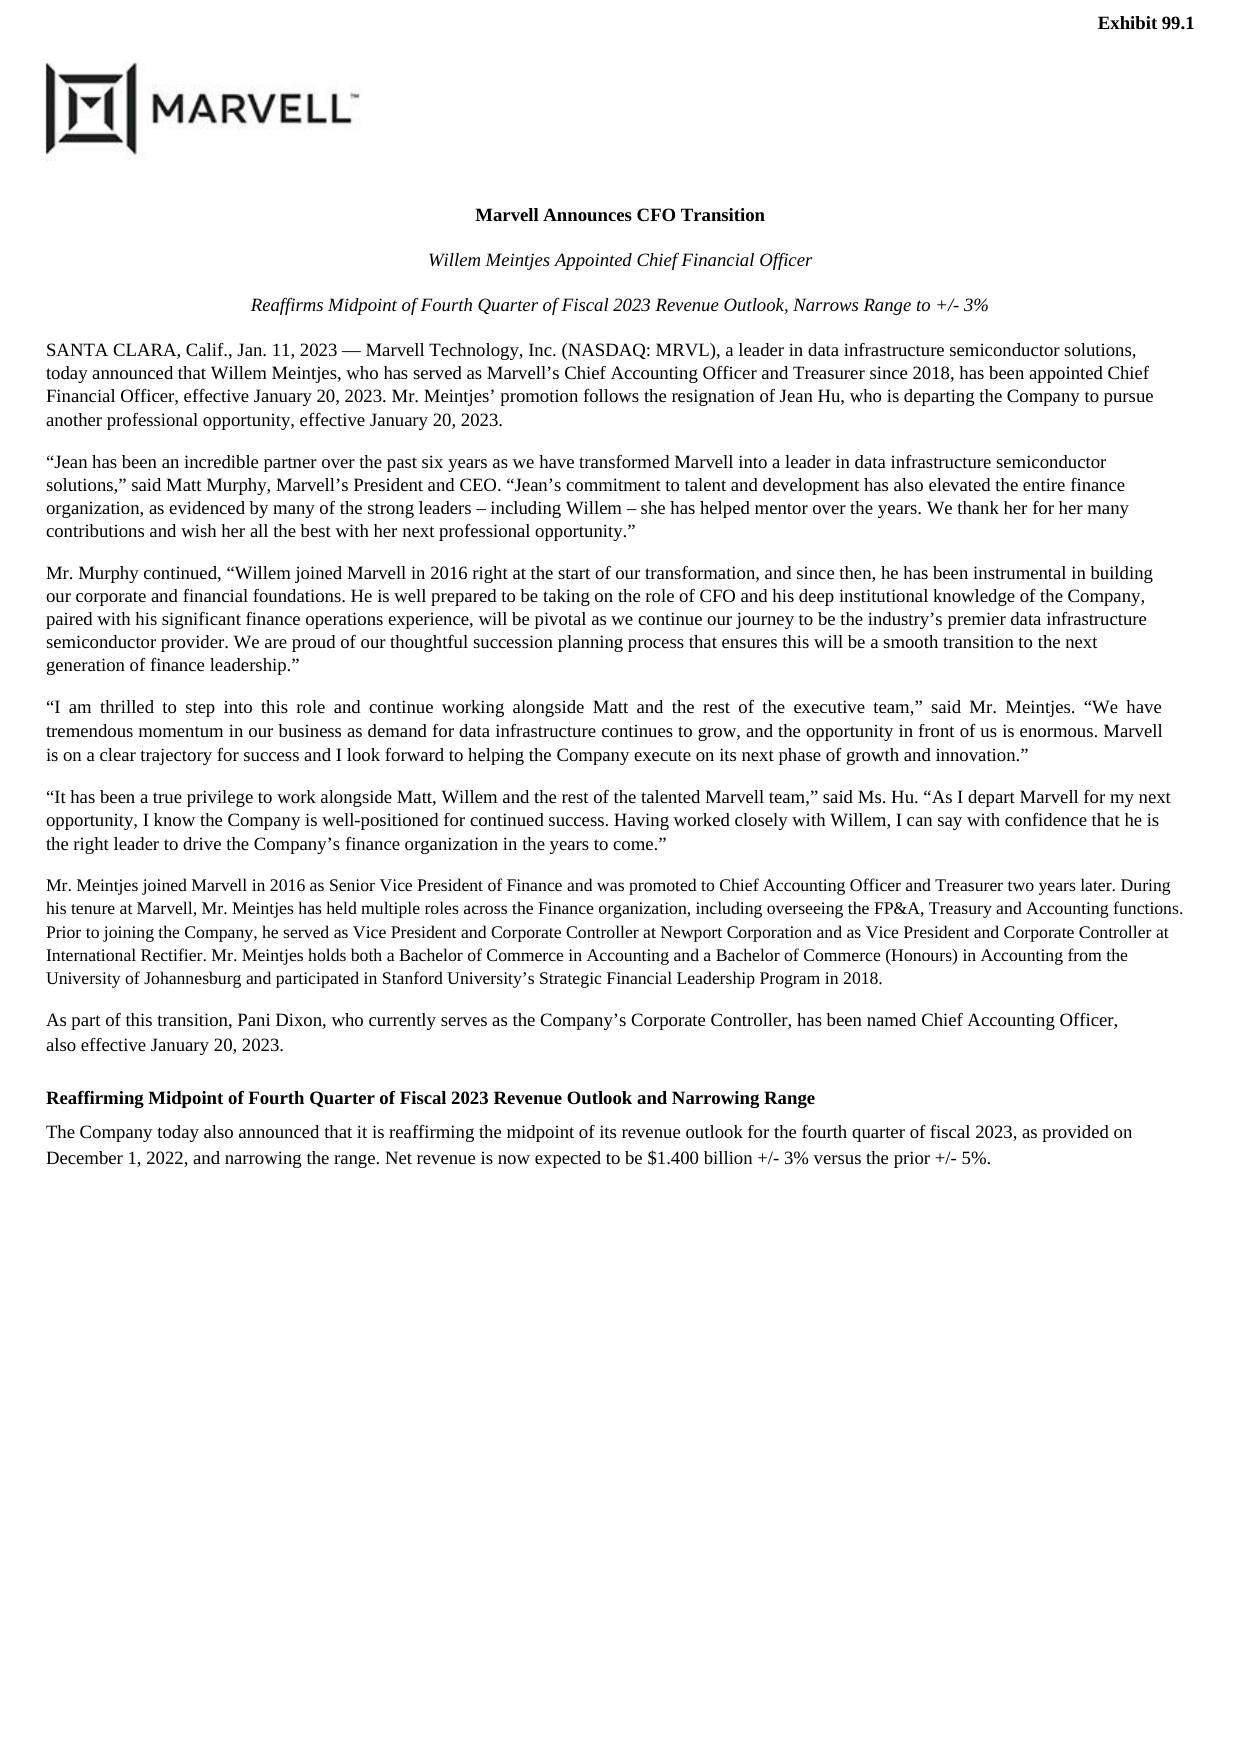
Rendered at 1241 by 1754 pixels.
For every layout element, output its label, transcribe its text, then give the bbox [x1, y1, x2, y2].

text The Company today also announced that it is reaffirming the midpoint of its revenue outlook for the fourth quarter of fiscal 2023, as provided on December 1, 2022, and narrowing the range. Net revenue is now expected to be $1.400 billion +/- 3% versus the prior +/- 5%. [46, 1121, 1134, 1168]
text Willem Meintjes Appointed Chief Financial Officer [46, 249, 1194, 270]
text Mr. Meintjes joined Marvell in 2016 as Senior Vice President of Finance and was promoted to Chief Accounting Officer and Treasurer two years later. During his tenure at Marvell, Mr. Meintjes has held multiple roles across the Finance organization, including overseeing the FP&A, Treasury and Accounting functions. Prior to joining the Company, he served as Vice President and Corporate Controller at Newport Corporation and as Vice President and Corporate Controller at International Rectifier. Mr. Meintjes holds both a Bachelor of Commerce in Accounting and a Bachelor of Commerce (Honours) in Accounting from the University of Johannesburg and participated in Stanford University’s Strategic Financial Leadership Program in 2018. [46, 875, 1194, 988]
text SANTA CLARA, Calif., Jan. 11, 2023 — Marvell Technology, Inc. (NASDAQ: MRVL), a leader in data infrastructure semiconductor solutions, today announced that Willem Meintjes, who has served as Marvell’s Chief Accounting Officer and Treasurer since 2018, has been appointed Chief Financial Officer, effective January 20, 2023. Mr. Meintjes’ promotion follows the resignation of Jean Hu, who is departing the Company to pursue another professional opportunity, effective January 20, 2023. [46, 339, 1178, 430]
text Reaffirms Midpoint of Fourth Quarter of Fiscal 2023 Revenue Outlook, Narrows Range to +/- 3% [46, 294, 1194, 315]
text Exhibit 99.1 [46, 12, 1194, 34]
text As part of this transition, Pani Dixon, who currently serves as the Company’s Corporate Controller, has been named Chief Accounting Officer, also effective January 20, 2023. [46, 1009, 1151, 1056]
text “I am thrilled to step into this role and continue working alongside Matt and the rest of the executive team,” said Mr. Meintjes. “We have tremendous momentum in our business as demand for data infrastructure continues to grow, and the opportunity in front of us is enormous. Marvell is on a clear trajectory for success and I look forward to helping the Company execute on its next phase of growth and innovation.” [46, 696, 1165, 765]
picture [45, 62, 365, 161]
text Marvell Announces CFO Transition [46, 203, 1194, 225]
text “It has been a true privilege to work alongside Matt, Willem and the rest of the talented Marvell team,” said Ms. Hu. “As I depart Marvell for my next opportunity, I know the Company is well-positioned for continued success. Having worked closely with Willem, I can say with confidence that he is the right leader to drive the Company’s finance organization in the years to come.” [46, 786, 1186, 854]
text Reaffirming Midpoint of Fourth Quarter of Fiscal 2023 Revenue Outlook and Narrowing Range [46, 1087, 1194, 1109]
text “Jean has been an incredible partner over the past six years as we have transformed Marvell into a leader in data infrastructure semiconductor solutions,” said Matt Murphy, Marvell’s President and CEO. “Jean’s commitment to talent and development has also elevated the entire finance organization, as evidenced by many of the strong leaders – including Willem – she has helped mentor over the years. We thank her for her many contributions and wish her all the best with her next professional opportunity.” [46, 451, 1192, 542]
text Mr. Murphy continued, “Willem joined Marvell in 2016 right at the start of our transformation, and since then, he has been instrumental in building our corporate and financial foundations. He is well prepared to be taking on the role of CFO and his deep institutional knowledge of the Company, paired with his significant finance operations experience, will be pivotal as we continue our journey to be the industry’s premier data infrastructure semiconductor provider. We are proud of our thoughtful succession planning process that ensures this will be a smooth transition to the next generation of finance leadership.” [46, 562, 1182, 676]
